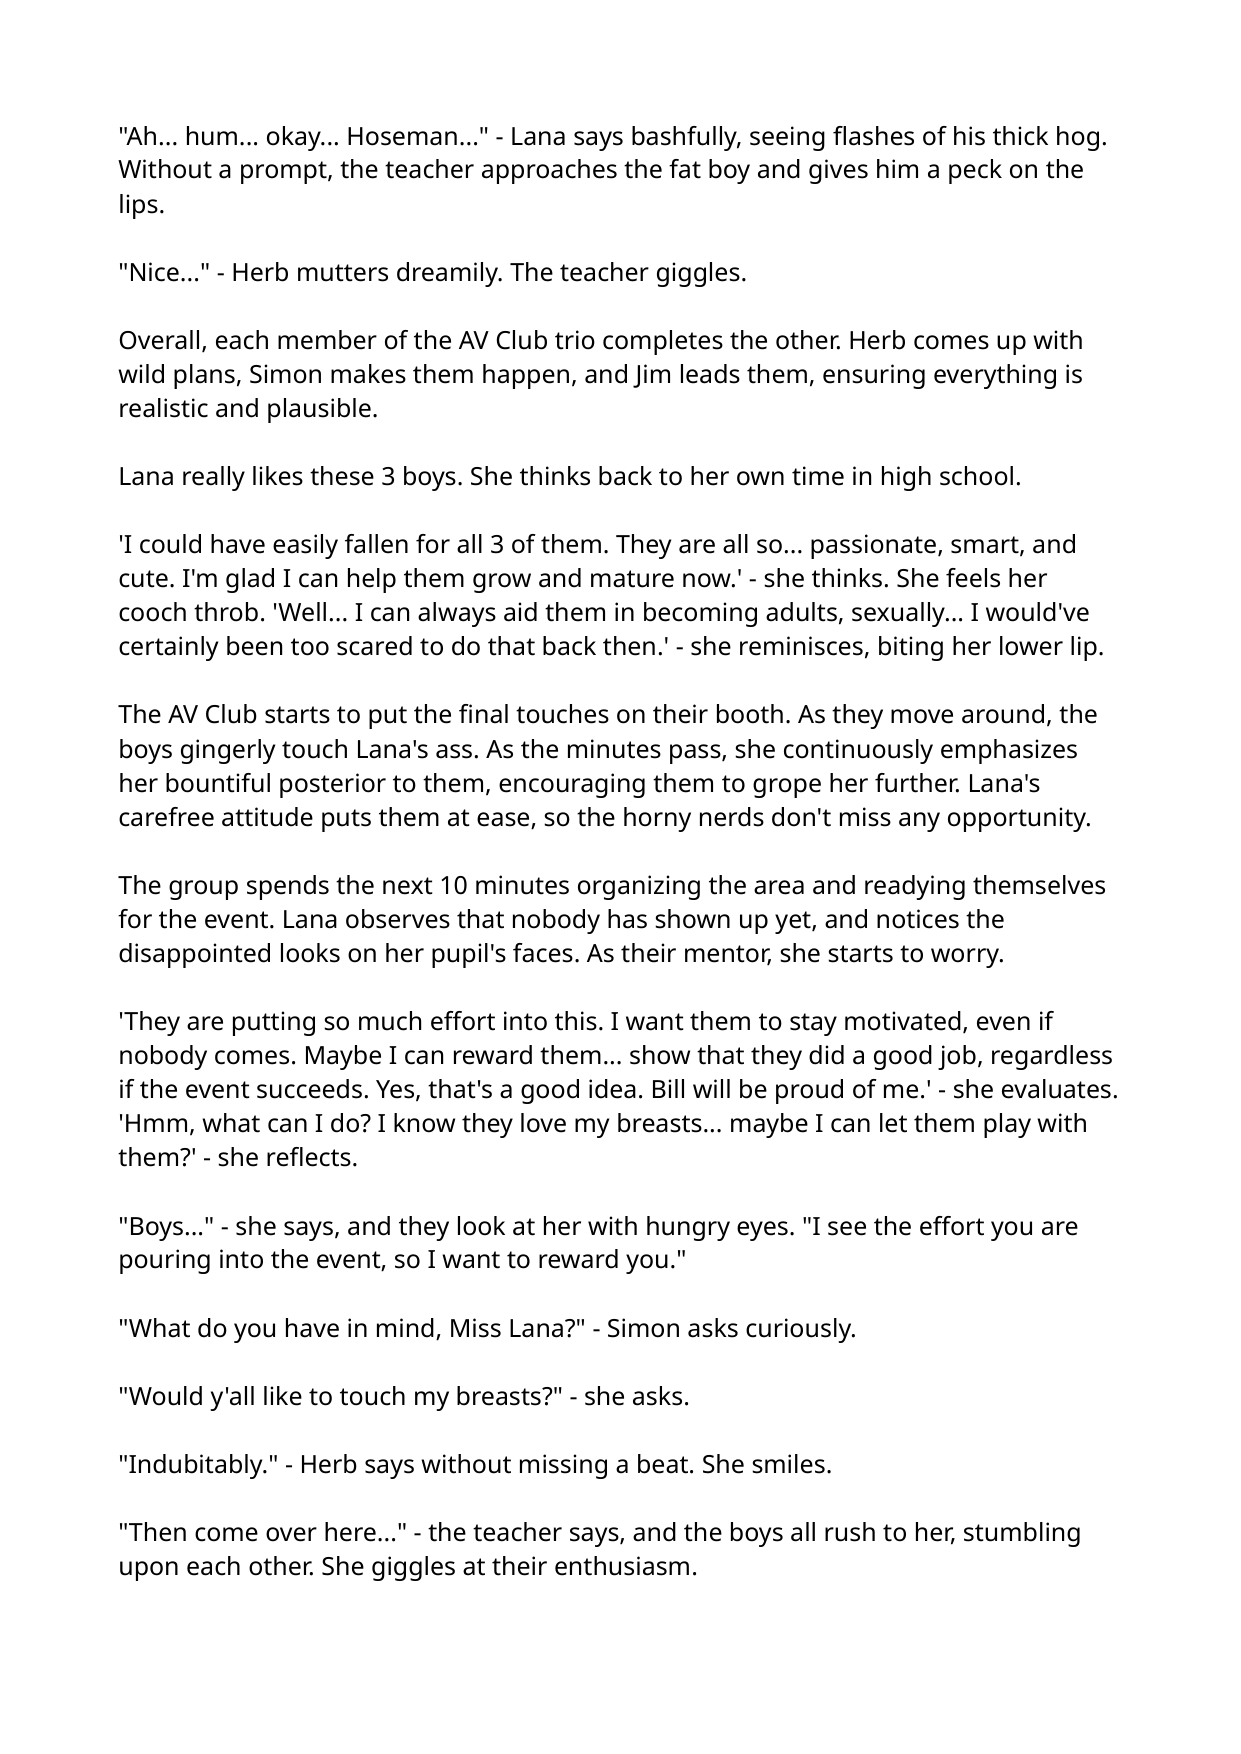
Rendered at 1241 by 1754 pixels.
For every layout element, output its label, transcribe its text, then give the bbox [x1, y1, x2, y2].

text "Then come over here..." - the teacher says, and the boys all rush to her, stumbling upon each other. She giggles at their enthusiasm. [118, 1515, 1122, 1583]
text The group spends the next 10 minutes organizing the area and readying themselves for the event. Lana observes that nobody has shown up yet, and notices the disappointed looks on her pupil's faces. As their mentor, she starts to worry. [118, 867, 1122, 970]
text "Ah... hum... okay... Hoseman..." - Lana says bashfully, seeing flashes of his thick hog. Without a prompt, the teacher approaches the fat boy and gives him a peck on the lips. [118, 118, 1122, 220]
text Overall, each member of the AV Club trio completes the other. Herb comes up with wild plans, Simon makes them happen, and Jim leads them, ensuring everything is realistic and plausible. [118, 322, 1122, 425]
text The AV Club starts to put the final touches on their booth. As they move around, the boys gingerly touch Lana's ass. As the minutes pass, she continuously emphasizes her bountiful posterior to them, encouraging them to grope her further. Lana's carefree attitude puts them at ease, so the horny nerds don't miss any opportunity. [118, 697, 1122, 833]
text "Would y'all like to touch my breasts?" - she asks. [118, 1378, 1122, 1412]
text Lana really likes these 3 boys. She thinks back to her own time in high school. [118, 459, 1122, 493]
text "What do you have in mind, Miss Lana?" - Simon asks curiously. [118, 1310, 1122, 1344]
text "Boys..." - she says, and they look at her with hungry eyes. "I see the effort you are pouring into the event, so I want to reward you." [118, 1208, 1122, 1276]
text 'They are putting so much effort into this. I want them to stay motivated, even if nobody comes. Maybe I can reward them... show that they did a good job, regardless if the event succeeds. Yes, that's a good idea. Bill will be proud of me.' - she evaluates. 'Hmm, what can I do? I know they love my breasts... maybe I can let them play with them?' - she reflects. [118, 1004, 1122, 1174]
text "Indubitably." - Herb says without missing a beat. She smiles. [118, 1447, 1122, 1481]
text 'I could have easily fallen for all 3 of them. They are all so... passionate, smart, and cute. I'm glad I can help them grow and mature now.' - she thinks. She feels her cooch throb. 'Well... I can always aid them in becoming adults, sexually... I would've certainly been too scared to do that back then.' - she reminisces, biting her lower lip. [118, 527, 1122, 663]
text "Nice..." - Herb mutters dreamily. The teacher giggles. [118, 254, 1122, 288]
